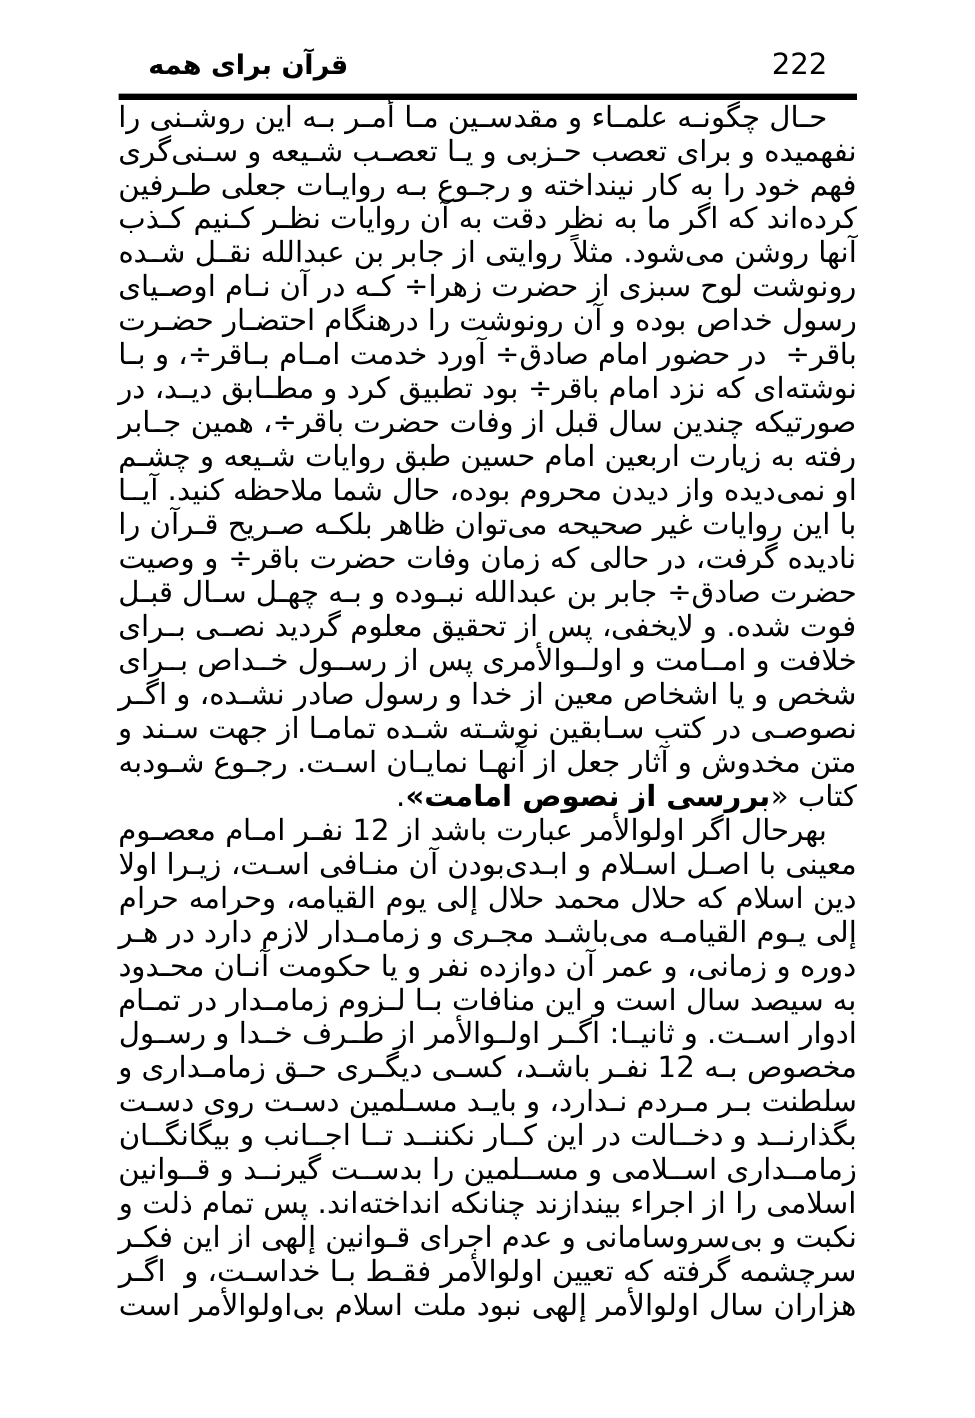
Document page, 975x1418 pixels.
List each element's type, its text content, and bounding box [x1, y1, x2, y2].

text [118, 813, 857, 1322]
text حال چگونه علماء و مقدسین ما أمر به این روشنی را نفهمیده و برای تعصب حزبی و یا تعصب شیعه و سنی‌گری فهم خود را به کار نینداخته و رجوع به روایات جعلی طرفین کرده‌اند که اگر ما به نظر دقت به آن روایات نظر کنیم کذب آنها روشن می‌شود. مثلاً روایتی از جابر بن عبدالله نقل شده رونوشت لوح سبزی از حضرت زهرا÷ که در آن نام اوصیای رسول خداص بوده و آن رونوشت را درهنگام احتضار حضرت باقر÷ در حضور امام صادق÷ آورد خدمت امام باقر÷، و با نوشته‌ای که نزد امام باقر÷ بود تطبیق کرد و مطابق دید، در صورتیکه چندین سال قبل از وفات حضرت باقر÷، همین جابر رفته به زیارت اربعین امام حسین طبق روایات شیعه و چشم او نمی‌دیده واز دیدن محروم بوده، حال شما ملاحظه کنید. آیا با این روایات غیر صحیحه می‌توان ظاهر بلکه صریح قرآن را نادیده گرفت، در حالی که زمان وفات حضرت باقر÷ و وصیت حضرت صادق÷ جابر بن عبدالله نبوده و به چهل سال قبل فوت شده. و لایخفی، پس از تحقیق معلوم گردید نصی برای خلافت و امامت و اولوالأمری پس از رسول خداص برای شخص و یا اشخاص معین از خدا و رسول صادر نشده، و اگر نصوصی در کتب سابقین نوشته شده تماما از جهت سند و متن مخدوش و آثار جعل از آنها نمایان است. رجوع شودبه کتاب «بررسی از نصوص امامت». [118, 100, 857, 813]
